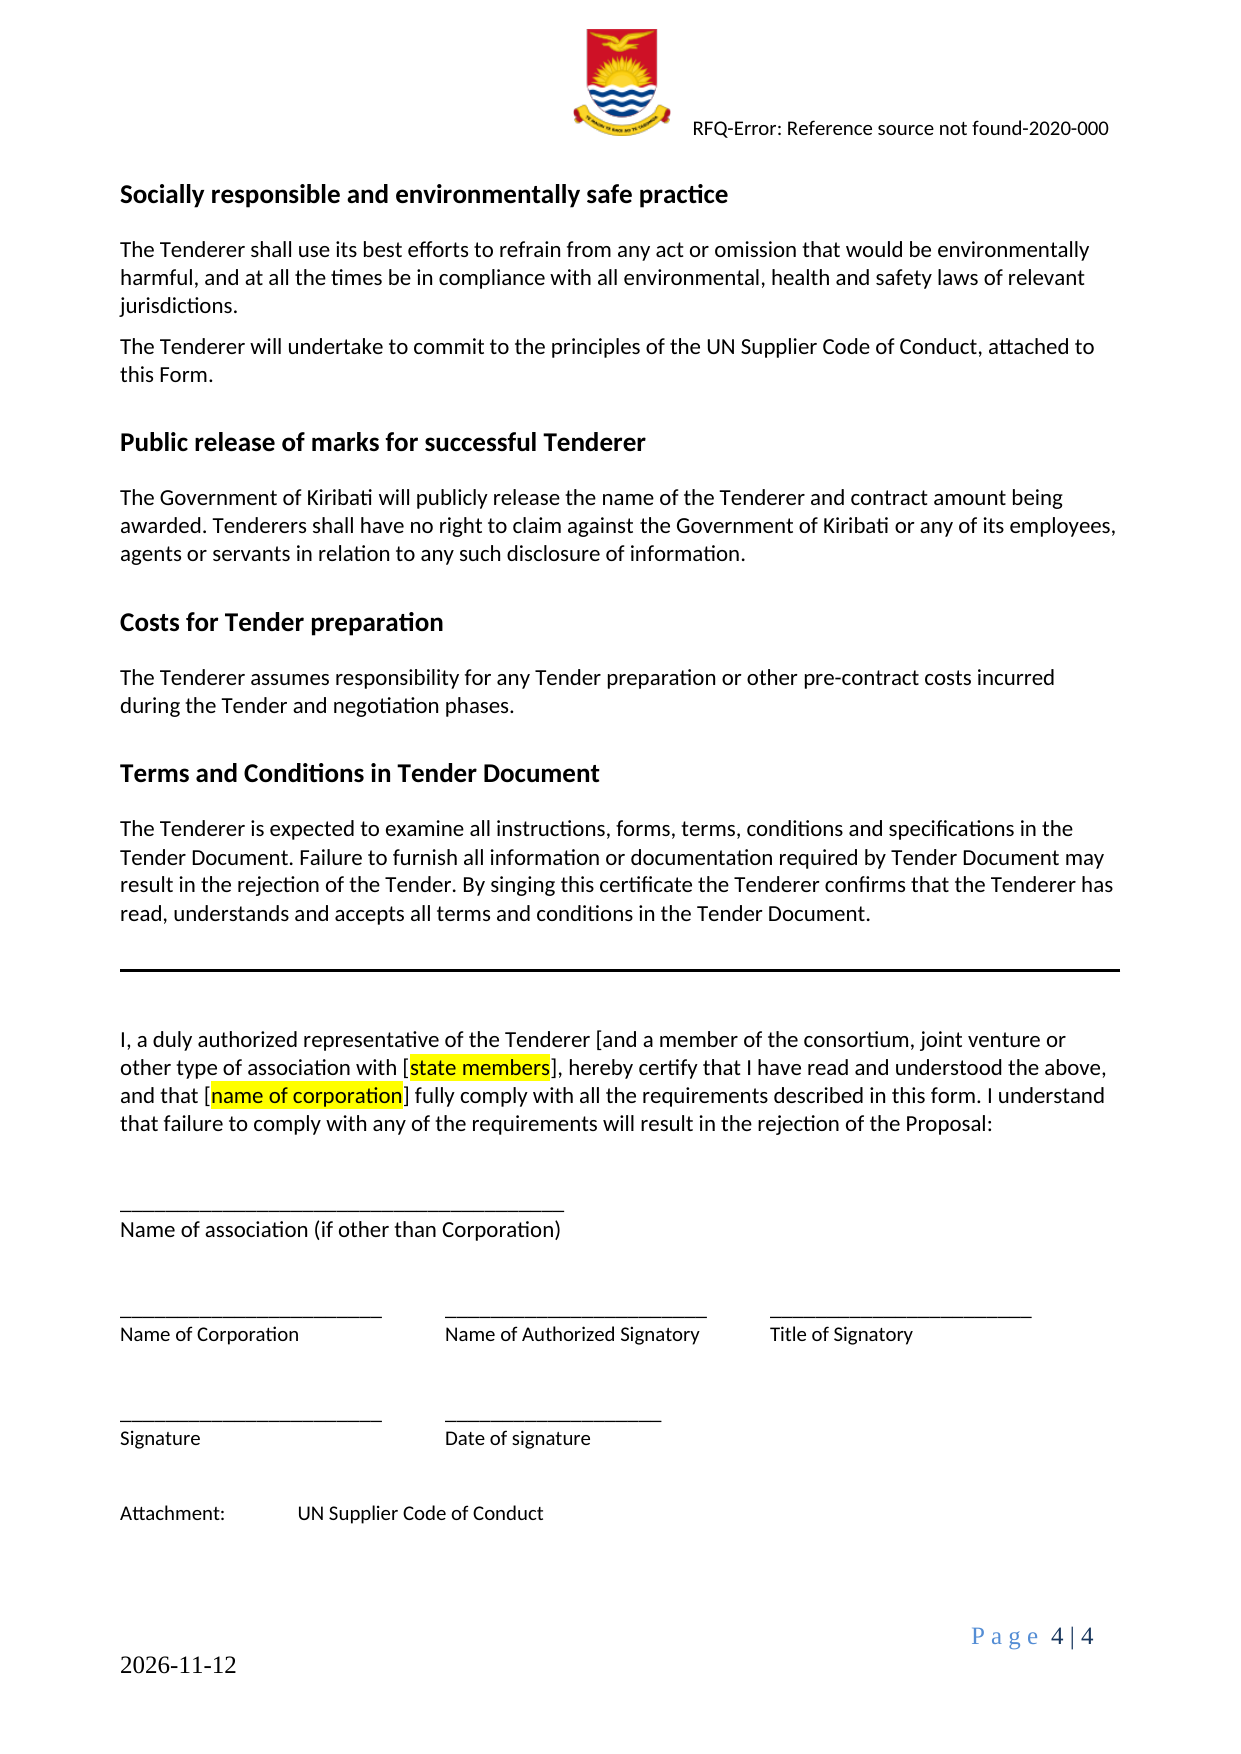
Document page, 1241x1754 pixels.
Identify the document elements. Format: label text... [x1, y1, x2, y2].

picture [573, 29, 671, 136]
subtitle Socially responsible and environmentally safe practice [120, 177, 1120, 210]
subtitle Costs for Tender preparation [120, 605, 1120, 638]
text The Tenderer assumes responsibility for any Tender preparation or other pre-contract costs incurred during the Tender and negotiation phases. [120, 663, 1120, 719]
text The Tenderer shall use its best efforts to refrain from any act or omission that would be environmentally harmful, and at all the times be in compliance with all environmental, health and safety laws of relevant jurisdictions. [120, 235, 1120, 319]
text The Tenderer is expected to examine all instructions, forms, terms, conditions and specifications in the Tender Document. Failure to furnish all information or documentation required by Tender Document may result in the rejection of the Tender. By singing this certificate the Tenderer confirms that the Tenderer has read, understands and accepts all terms and conditions in the Tender Document. [120, 814, 1120, 927]
text The Government of Kiribati will publicly release the name of the Tenderer and contract amount being awarded. Tenderers shall have no right to claim against the Government of Kiribati or any of its employees, agents or servants in relation to any such disclosure of information. [120, 483, 1120, 567]
text The Tenderer will undertake to commit to the principles of the UN Supplier Code of Conduct, attached to this Form. [120, 332, 1120, 388]
subtitle Terms and Conditions in Tender Document [120, 757, 1120, 789]
text _______________________________________ Name of association (if other than Corporation) [120, 1187, 1120, 1243]
subtitle Public release of marks for successful Tenderer [120, 425, 1120, 458]
text Attachment: UN Supplier Code of Conduct [120, 1500, 1120, 1526]
text I, a duly authorized representative of the Tenderer [and a member of the consortium, joint venture or other type of association with [state members], hereby certify that I have read and understood the above, and that [name of corporation] fully comply with all the requirements described in this form. I understand that failure to comply with any of the requirements will result in the rejection of the Proposal: [120, 1025, 1120, 1137]
text _______________________ ___________________ Signature Date of signature [120, 1397, 1120, 1450]
text _______________________ _______________________ _______________________ Name of Corporation Name of Authorized Signatory Title of Signatory [120, 1293, 1120, 1347]
